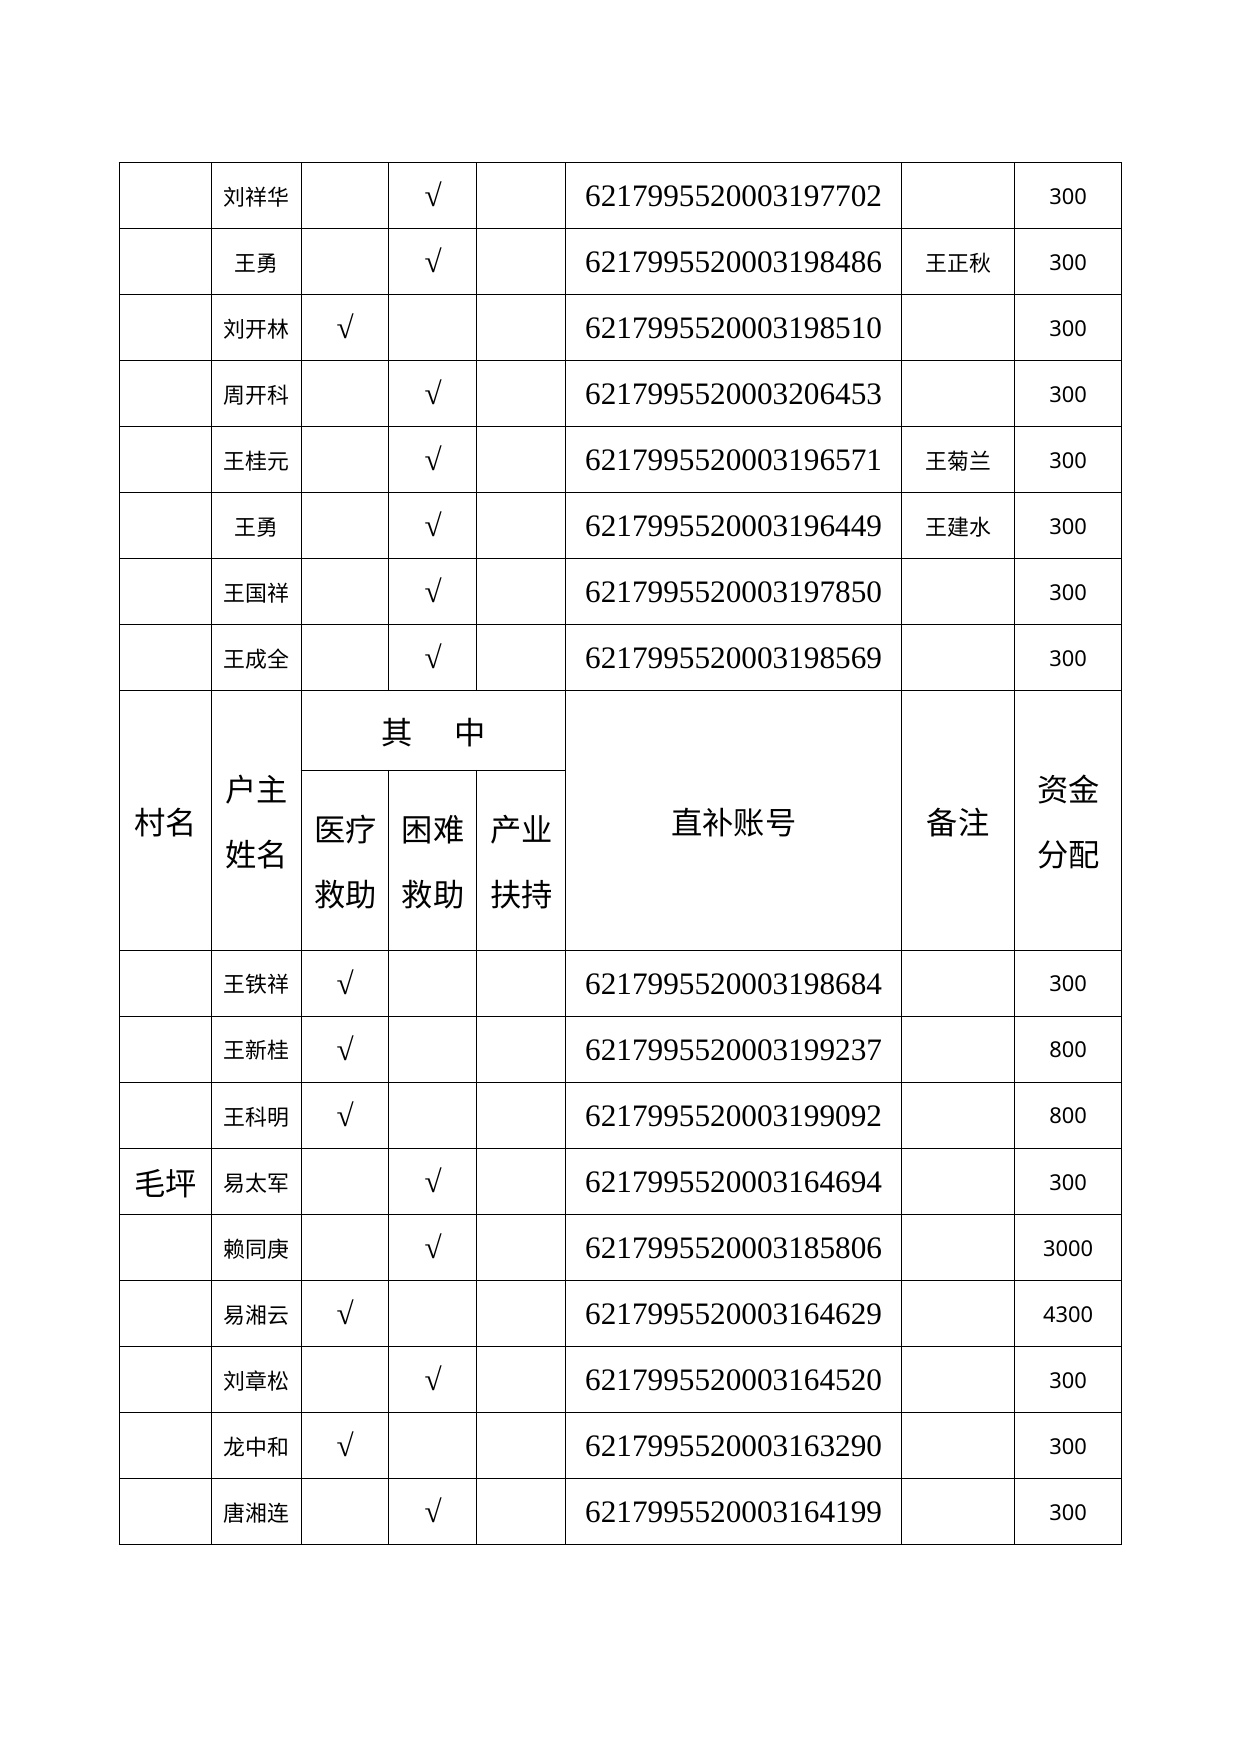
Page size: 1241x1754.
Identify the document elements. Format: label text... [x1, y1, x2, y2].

table_cell [389, 1413, 476, 1478]
table_cell √ [389, 559, 476, 624]
table_cell [389, 1017, 476, 1082]
table_cell 王桂元 [212, 427, 301, 492]
table_cell 医疗救助 [302, 771, 388, 950]
table_cell [477, 559, 565, 624]
table_cell [302, 1149, 388, 1214]
table_cell √ [389, 625, 476, 690]
table_cell 300 [1015, 361, 1121, 426]
table_cell [120, 295, 211, 360]
table_cell 刘祥华 [212, 163, 301, 228]
table_cell [477, 361, 565, 426]
table_cell 周开科 [212, 361, 301, 426]
table_cell 300 [1015, 493, 1121, 558]
table_cell [477, 1149, 565, 1214]
table_cell 6217995520003206453 [566, 361, 901, 426]
table_cell [120, 559, 211, 624]
table_cell 4300 [1015, 1281, 1121, 1346]
table_cell [302, 361, 388, 426]
table_cell [477, 1215, 565, 1280]
table_cell [477, 427, 565, 492]
table_cell 困难救助 [389, 771, 476, 950]
table_cell 6217995520003163290 [566, 1413, 901, 1478]
table_cell √ [302, 1017, 388, 1082]
table_cell 300 [1015, 1347, 1121, 1412]
table_cell √ [302, 1413, 388, 1478]
table_cell 300 [1015, 229, 1121, 294]
table_cell 6217995520003199092 [566, 1083, 901, 1148]
table_cell [902, 1017, 1014, 1082]
table_cell 800 [1015, 1083, 1121, 1148]
table_cell 王成全 [212, 625, 301, 690]
table_cell [477, 229, 565, 294]
table_cell √ [302, 295, 388, 360]
table_cell 300 [1015, 1479, 1121, 1544]
table_cell 300 [1015, 559, 1121, 624]
table_cell [477, 1479, 565, 1544]
table_cell √ [389, 1479, 476, 1544]
table_cell [120, 1281, 211, 1346]
table_cell [389, 951, 476, 1016]
table_cell [902, 163, 1014, 228]
table_cell 6217995520003164629 [566, 1281, 901, 1346]
table_cell 备注 [902, 691, 1014, 950]
table_cell [389, 295, 476, 360]
table_cell [902, 361, 1014, 426]
table_cell 6217995520003197850 [566, 559, 901, 624]
table_cell [477, 951, 565, 1016]
table_cell [477, 625, 565, 690]
table_cell 6217995520003196449 [566, 493, 901, 558]
table_cell [120, 1215, 211, 1280]
table_cell [120, 1083, 211, 1148]
table_cell [120, 1017, 211, 1082]
table_cell √ [389, 1347, 476, 1412]
table_cell 龙中和 [212, 1413, 301, 1478]
table_cell [477, 1347, 565, 1412]
table_cell 王新桂 [212, 1017, 301, 1082]
table_cell [302, 625, 388, 690]
table_cell √ [302, 951, 388, 1016]
table_cell 300 [1015, 295, 1121, 360]
table_cell √ [389, 493, 476, 558]
table_cell [477, 163, 565, 228]
table_cell 刘开林 [212, 295, 301, 360]
table_cell [389, 1083, 476, 1148]
table_cell 6217995520003185806 [566, 1215, 901, 1280]
table_cell 300 [1015, 951, 1121, 1016]
table_cell √ [389, 1149, 476, 1214]
table_cell [120, 951, 211, 1016]
table_cell √ [389, 229, 476, 294]
table_cell [477, 493, 565, 558]
table_cell [902, 1149, 1014, 1214]
table_cell [120, 1479, 211, 1544]
table_cell 6217995520003196571 [566, 427, 901, 492]
table_cell 资金分配 [1015, 691, 1121, 950]
table_cell √ [389, 361, 476, 426]
table_cell [120, 493, 211, 558]
table_cell [120, 427, 211, 492]
table_cell [902, 295, 1014, 360]
table_cell √ [302, 1083, 388, 1148]
table_cell 6217995520003199237 [566, 1017, 901, 1082]
table_cell [477, 1281, 565, 1346]
table_cell 6217995520003164199 [566, 1479, 901, 1544]
table_cell [302, 229, 388, 294]
table_cell [302, 559, 388, 624]
table_cell √ [389, 163, 476, 228]
table_cell [902, 625, 1014, 690]
table_cell [902, 1083, 1014, 1148]
table_cell √ [302, 1281, 388, 1346]
table_cell 王铁祥 [212, 951, 301, 1016]
table_cell 其 中 [302, 691, 565, 770]
table_cell [302, 427, 388, 492]
table_cell [477, 1083, 565, 1148]
table_cell [902, 1281, 1014, 1346]
table_cell 6217995520003198569 [566, 625, 901, 690]
table_cell 刘章松 [212, 1347, 301, 1412]
table_cell 王正秋 [902, 229, 1014, 294]
table_cell √ [389, 427, 476, 492]
table_cell [477, 1413, 565, 1478]
table_cell [389, 1281, 476, 1346]
table_cell 王勇 [212, 493, 301, 558]
table_cell 王建水 [902, 493, 1014, 558]
table_cell [902, 1413, 1014, 1478]
table_cell 3000 [1015, 1215, 1121, 1280]
table_cell 6217995520003198486 [566, 229, 901, 294]
table_cell [902, 559, 1014, 624]
table_cell [477, 1017, 565, 1082]
table_cell [120, 1413, 211, 1478]
table_cell 易太军 [212, 1149, 301, 1214]
table_cell 6217995520003197702 [566, 163, 901, 228]
table_cell 村名 [120, 691, 211, 950]
table_cell 直补账号 [566, 691, 901, 950]
table_cell 300 [1015, 163, 1121, 228]
table_cell 产业扶持 [477, 771, 565, 950]
table_cell 唐湘连 [212, 1479, 301, 1544]
table_cell [902, 1347, 1014, 1412]
table_cell 300 [1015, 427, 1121, 492]
table_cell 6217995520003198510 [566, 295, 901, 360]
table_cell 易湘云 [212, 1281, 301, 1346]
table_cell 毛坪 [120, 1149, 211, 1214]
table_cell [120, 163, 211, 228]
table_cell [302, 1479, 388, 1544]
table_cell [902, 1215, 1014, 1280]
table_cell [120, 625, 211, 690]
table_cell [302, 1215, 388, 1280]
table_cell 6217995520003164694 [566, 1149, 901, 1214]
table_cell 王菊兰 [902, 427, 1014, 492]
table_cell 6217995520003198684 [566, 951, 901, 1016]
table_cell 赖同庚 [212, 1215, 301, 1280]
table_cell [302, 163, 388, 228]
table_cell 王科明 [212, 1083, 301, 1148]
table_cell [902, 1479, 1014, 1544]
table_cell 300 [1015, 1149, 1121, 1214]
table_cell 王国祥 [212, 559, 301, 624]
table_cell [902, 951, 1014, 1016]
table_cell 300 [1015, 1413, 1121, 1478]
table_cell [477, 295, 565, 360]
table_cell [302, 1347, 388, 1412]
table_cell 800 [1015, 1017, 1121, 1082]
table_cell [120, 361, 211, 426]
table_cell [120, 1347, 211, 1412]
table_cell [120, 229, 211, 294]
table_cell √ [389, 1215, 476, 1280]
table_cell 300 [1015, 625, 1121, 690]
table_cell 王勇 [212, 229, 301, 294]
table_cell [302, 493, 388, 558]
table_cell 6217995520003164520 [566, 1347, 901, 1412]
table_cell 户主姓名 [212, 691, 301, 950]
